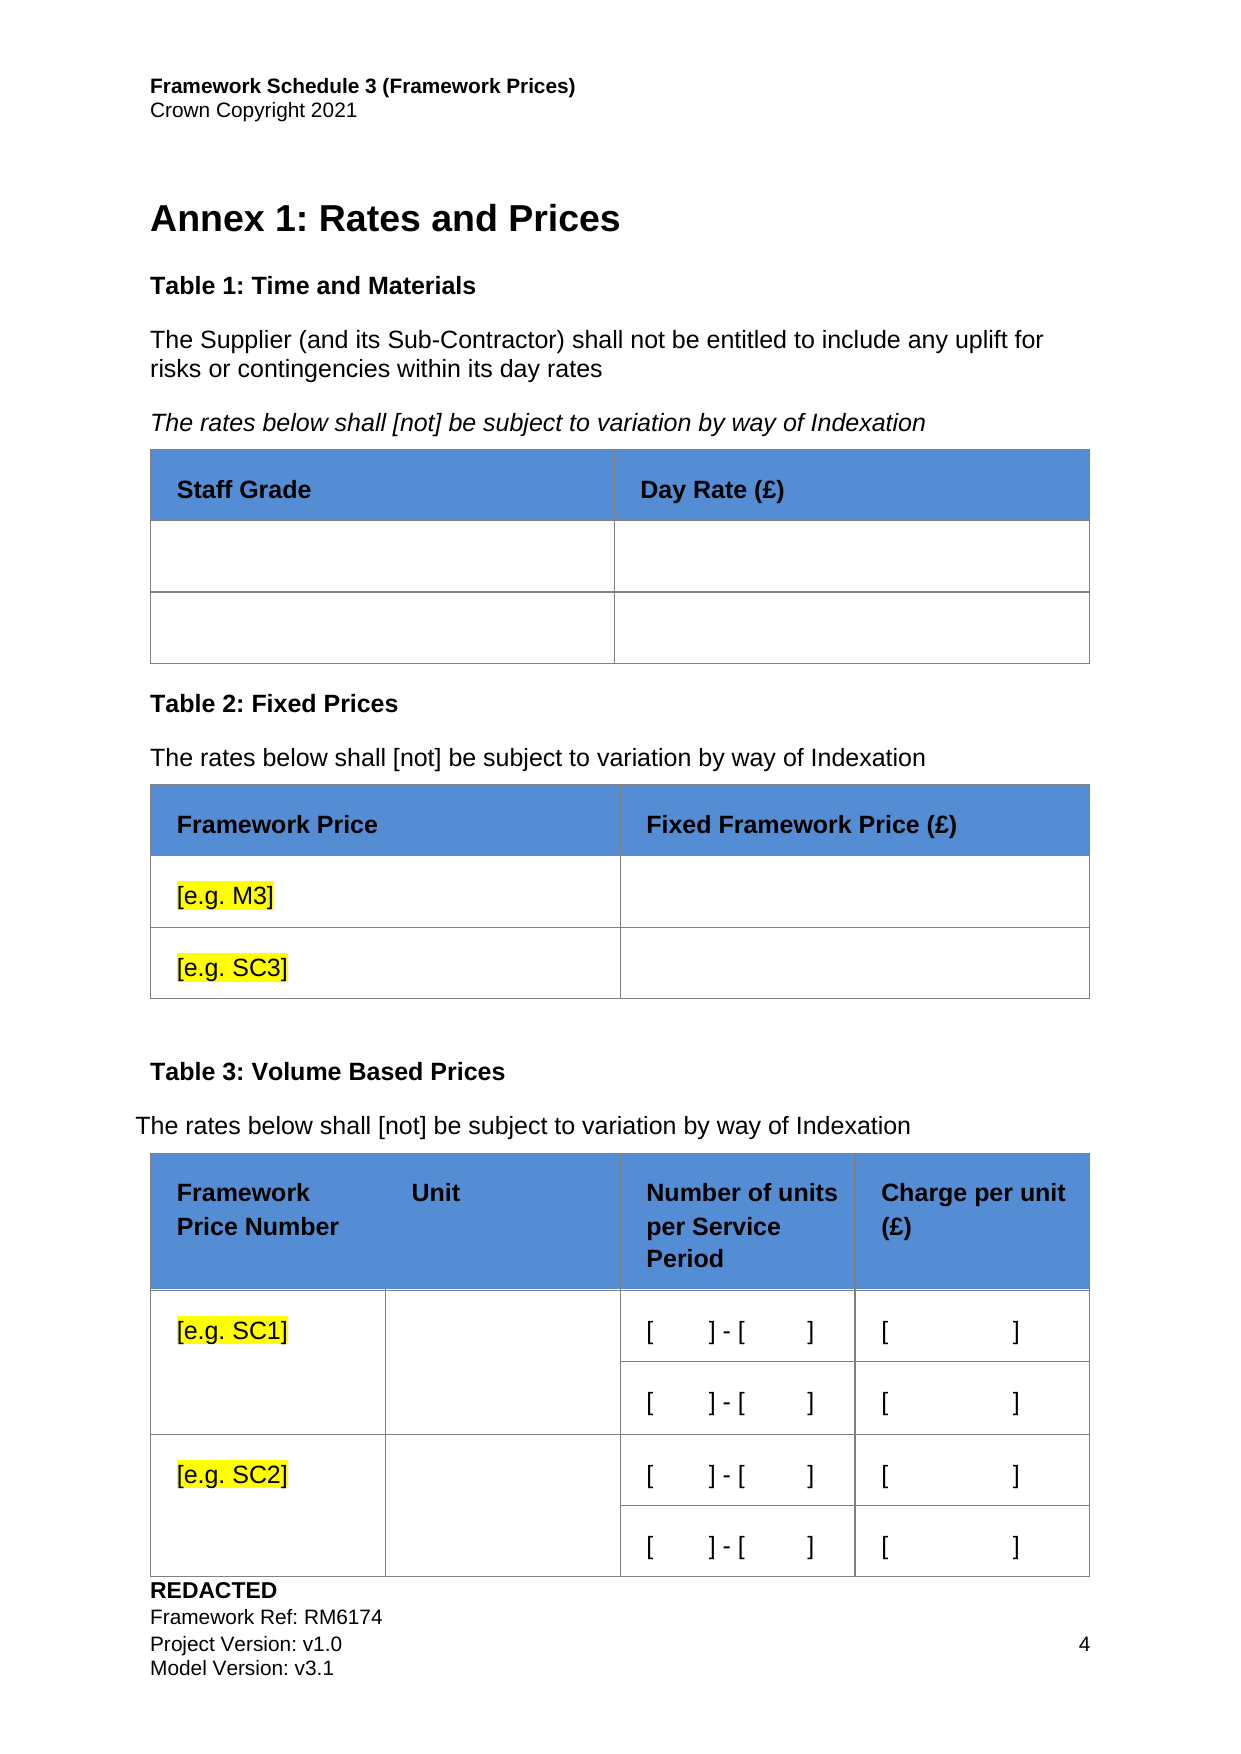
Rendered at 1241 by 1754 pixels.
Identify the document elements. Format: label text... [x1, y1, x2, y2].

table_cell [615, 593, 1089, 663]
text Table 1: Time and Materials [150, 271, 1090, 300]
table_cell [386, 1435, 620, 1576]
table_cell [ ] [856, 1362, 1089, 1434]
table_cell [621, 856, 1089, 927]
table_header Staff Grade [151, 450, 614, 520]
text REDACTED [150, 1577, 1090, 1603]
table_cell [ ] [856, 1291, 1089, 1361]
table_cell [e.g. SC3] [151, 928, 620, 998]
table_header Number of units per Service Period [621, 1154, 854, 1289]
table_header Charge per unit (£) [856, 1154, 1089, 1289]
table_cell [621, 928, 1089, 998]
table_cell [151, 521, 614, 591]
table_header Framework Price [151, 785, 620, 855]
table_cell [ ] - [ ] [621, 1435, 854, 1505]
table_cell [e.g. SC1] [151, 1291, 385, 1434]
text The Supplier (and its Sub-Contractor) shall not be entitled to include any uplift for risks or contingencies within its day rates [150, 325, 1090, 382]
table_header Day Rate (£) [615, 450, 1089, 520]
table_cell [ ] - [ ] [621, 1506, 854, 1576]
table_cell [ ] - [ ] [621, 1362, 854, 1434]
table_cell [e.g. M3] [151, 856, 620, 927]
text Table 2: Fixed Prices [150, 689, 1090, 718]
text The rates below shall [not] be subject to variation by way of Indexation [150, 407, 1090, 436]
table_cell [ ] [856, 1506, 1089, 1576]
text The rates below shall [not] be subject to variation by way of Indexation [150, 743, 1090, 772]
text Annex 1: Rates and Prices [150, 197, 1090, 240]
table_cell [e.g. SC2] [151, 1435, 385, 1576]
table_cell [ ] - [ ] [621, 1291, 854, 1361]
table_cell [151, 593, 614, 663]
text Table 3: Volume Based Prices [150, 1057, 1090, 1086]
table_header Fixed Framework Price (£) [621, 785, 1089, 855]
table_cell [386, 1291, 620, 1434]
table_header Unit [386, 1154, 620, 1289]
text The rates below shall [not] be subject to variation by way of Indexation [135, 1111, 1090, 1140]
table_header Framework Price Number [151, 1154, 385, 1289]
table_cell [ ] [856, 1435, 1089, 1505]
table_cell [615, 521, 1089, 591]
